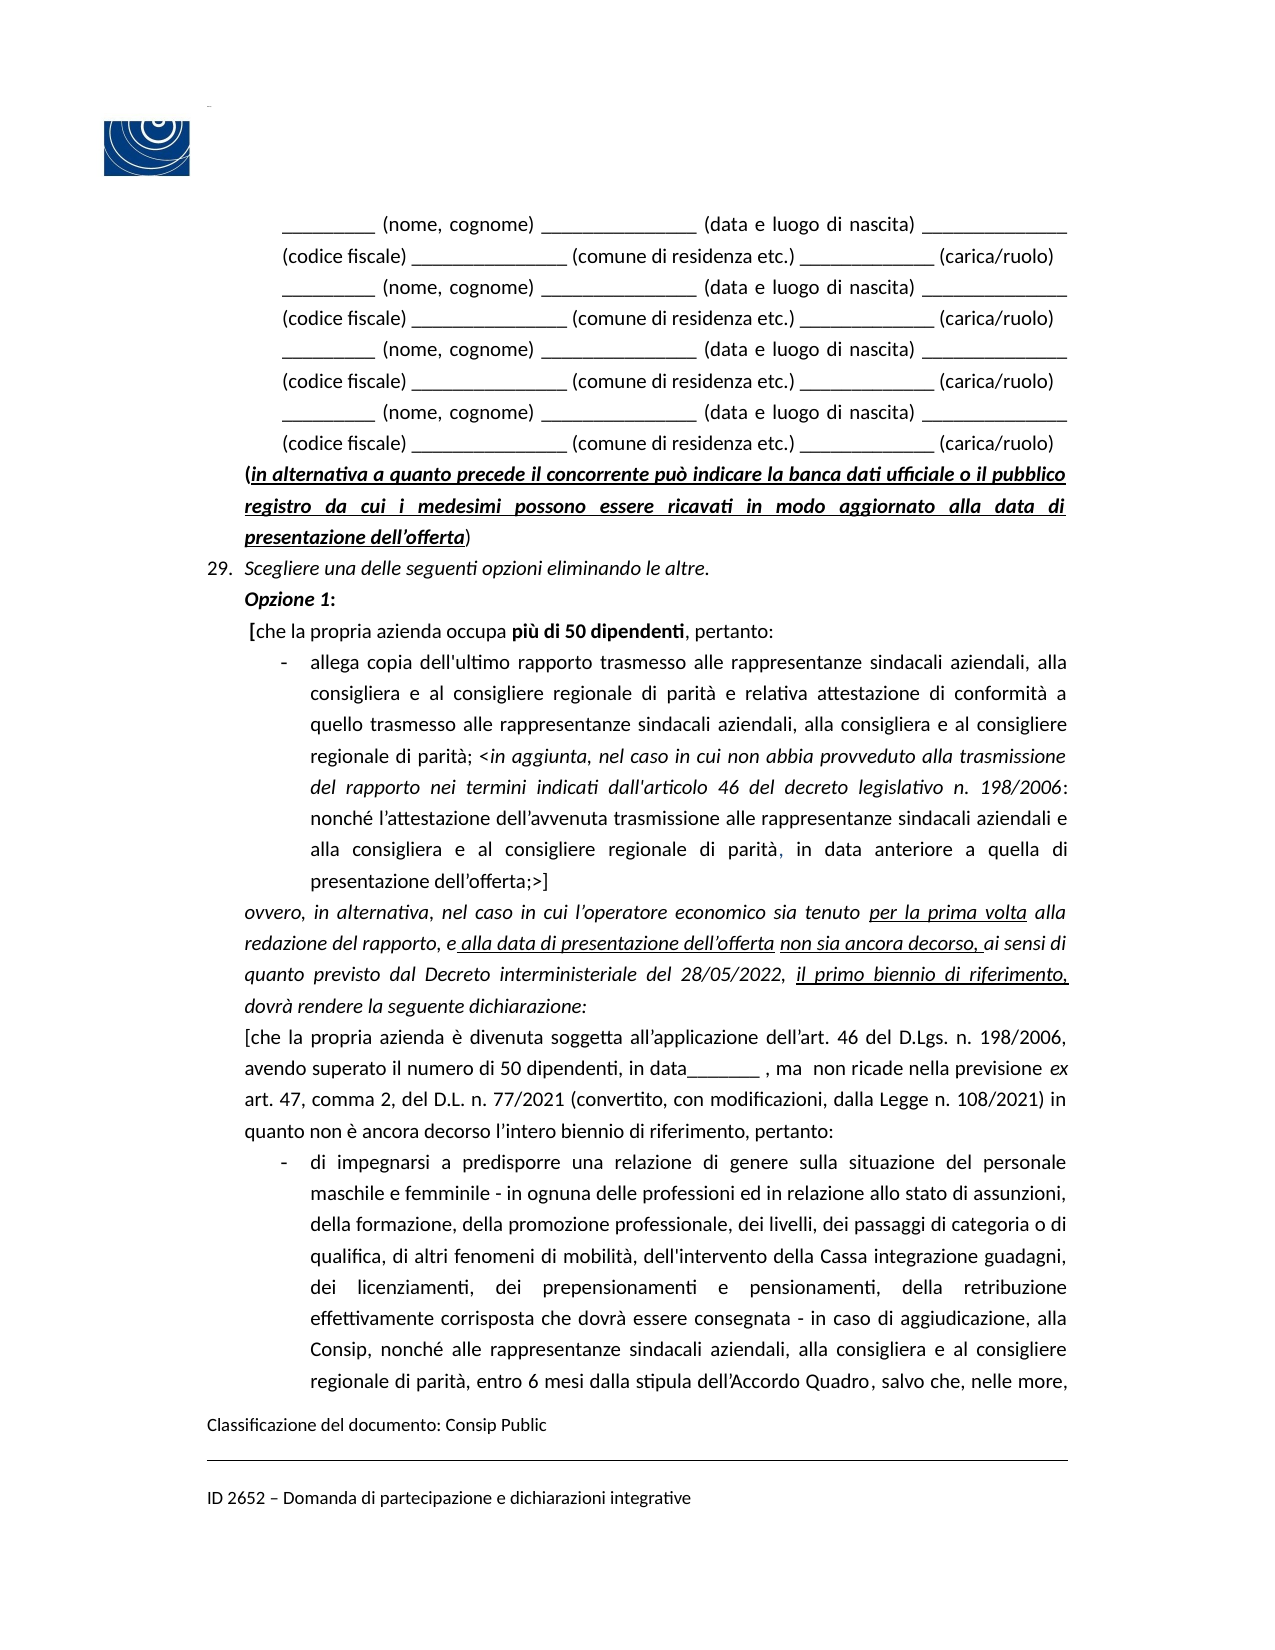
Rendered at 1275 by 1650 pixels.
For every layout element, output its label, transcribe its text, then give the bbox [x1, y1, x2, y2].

text (in alternativa a quanto precede il concorrente può indicare la banca dati ufficiale o il pubblico registro da cui i medesimi possono essere ricavati in modo aggiornato alla data di presentazione dell’offerta) [244, 457, 1068, 551]
list Scegliere una delle seguenti opzioni eliminando le altre. [207, 551, 1068, 582]
list ovvero, in alternativa, nel caso in cui l’operatore economico sia tenuto per la prima volta alla redazione del rapporto, e alla data di presentazione dell’offerta non sia ancora decorso, ai sensi di quanto previsto dal Decreto interministeriale del 28/05/2022, il primo biennio di riferimento, dovrà rendere la seguente dichiarazione: [244, 894, 1068, 1019]
picture [0, 0, 191, 176]
list allega copia dell'ultimo rapporto trasmesso alle rappresentanze sindacali aziendali, alla consigliera e al consigliere regionale di parità e relativa attestazione di conformità a quello trasmesso alle rappresentanze sindacali aziendali, alla consigliera e al consigliere regionale di parità; <in aggiunta, nel caso in cui non abbia provveduto alla trasmissione del rapporto nei termini indicati dall'articolo 46 del decreto legislativo n. 198/2006: nonché l’attestazione dell’avvenuta trasmissione alle rappresentanze sindacali aziendali e alla consigliera e al consigliere regionale di parità, in data anteriore a quella di presentazione dell’offerta;>] [281, 644, 1068, 894]
list _________ (nome, cognome) _______________ (data e luogo di nascita) ______________ (codice fiscale) _______________ (comune di residenza etc.) _____________ (carica/ruolo) [282, 207, 1068, 269]
list [che la propria azienda è divenuta soggetta all’applicazione dell’art. 46 del D.Lgs. n. 198/2006, avendo superato il numero di 50 dipendenti, in data_______ , ma non ricade nella previsione ex art. 47, comma 2, del D.L. n. 77/2021 (convertito, con modificazioni, dalla Legge n. 108/2021) in quanto non è ancora decorso l’intero biennio di riferimento, pertanto: [244, 1019, 1068, 1144]
list _________ (nome, cognome) _______________ (data e luogo di nascita) ______________ (codice fiscale) _______________ (comune di residenza etc.) _____________ (carica/ruolo) [282, 394, 1068, 457]
list Opzione 1: [244, 582, 1068, 613]
list _________ (nome, cognome) _______________ (data e luogo di nascita) ______________ (codice fiscale) _______________ (comune di residenza etc.) _____________ (carica/ruolo) [282, 269, 1068, 332]
list _________ (nome, cognome) _______________ (data e luogo di nascita) ______________ (codice fiscale) _______________ (comune di residenza etc.) _____________ (carica/ruolo) [282, 332, 1068, 394]
list [che la propria azienda occupa più di 50 dipendenti, pertanto: [244, 613, 1068, 644]
